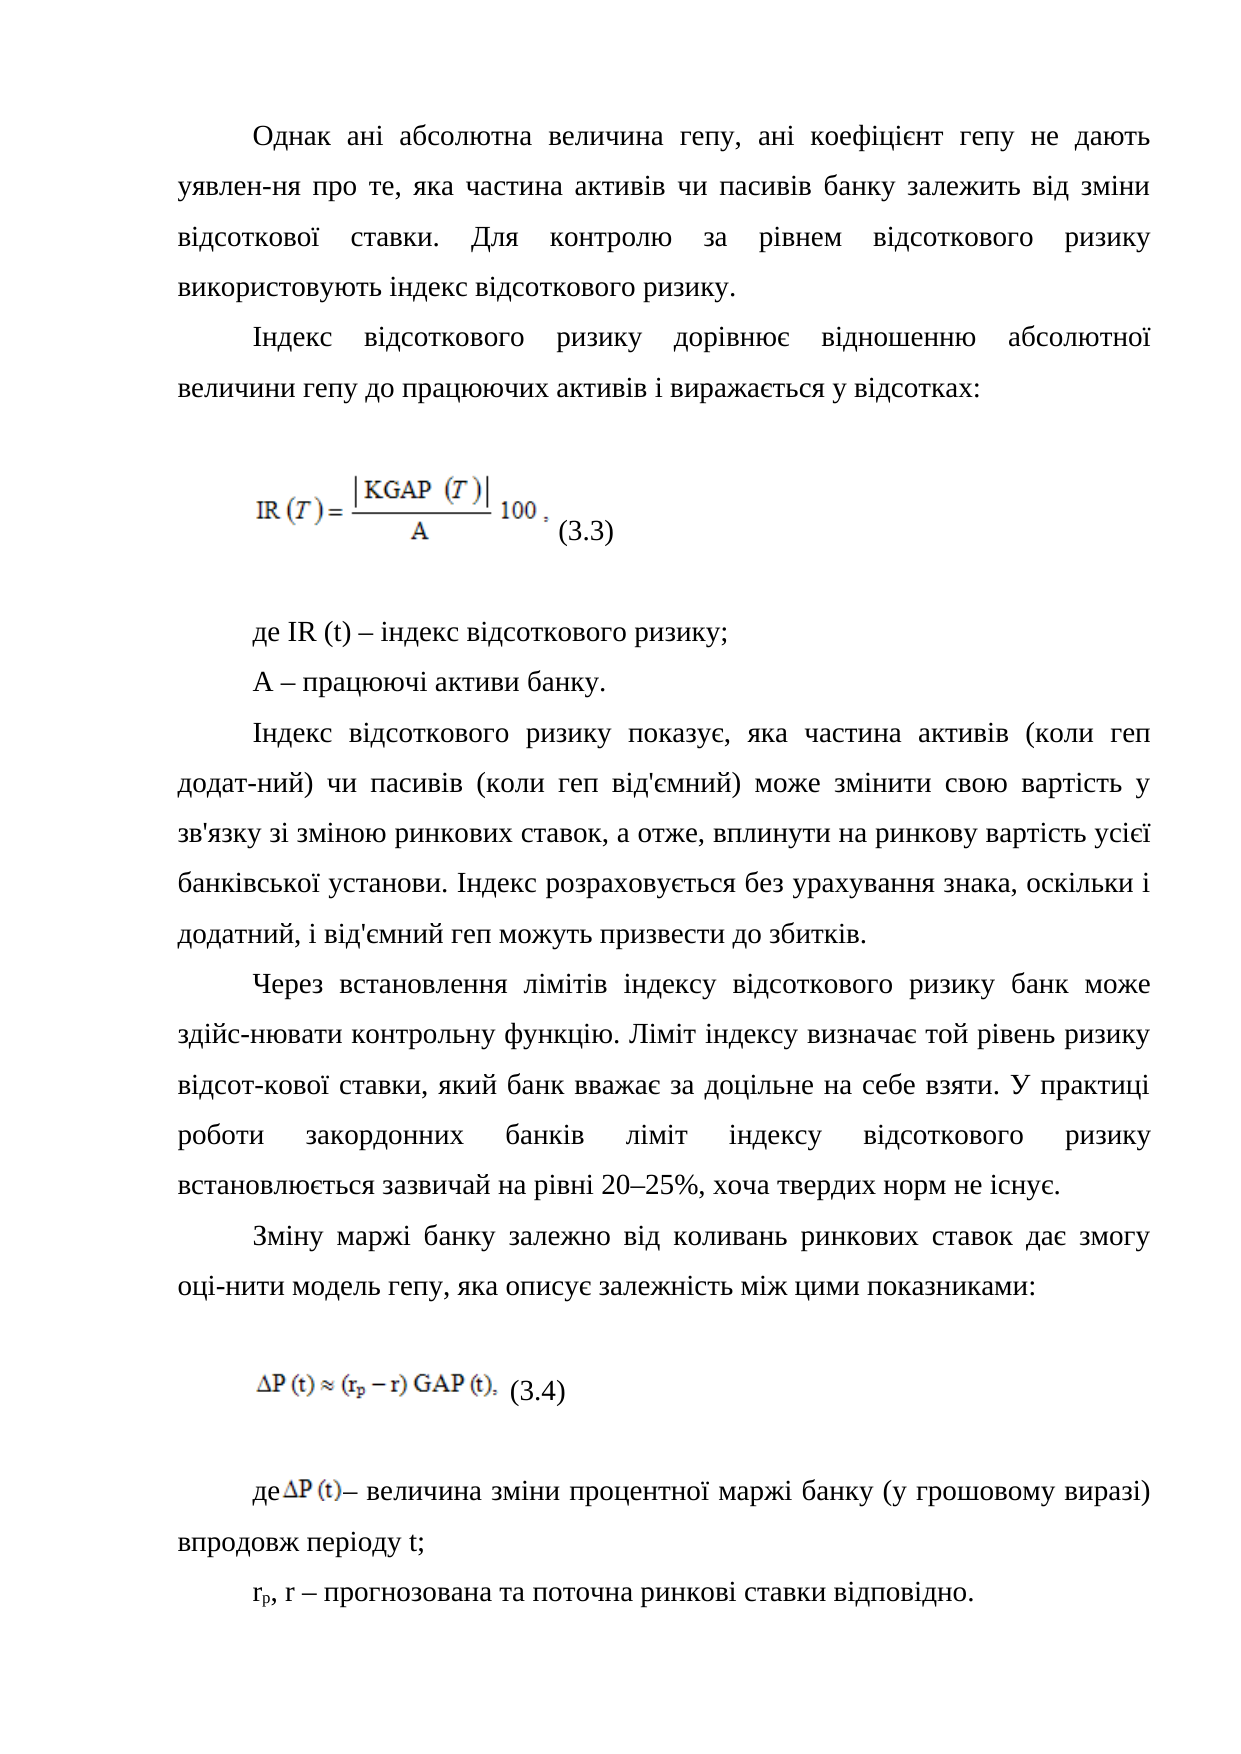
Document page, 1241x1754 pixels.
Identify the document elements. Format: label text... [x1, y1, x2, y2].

text де IR (t) – індекс відсоткового ризику; [177, 614, 1152, 648]
text А – працюючі активи банку. [177, 664, 1152, 698]
picture [280, 1478, 343, 1501]
text Зміну маржі банку залежно від коливань ринкових ставок дає змогу оці-нити модель гепу, яка описує залежність між цими показниками: [177, 1218, 1152, 1302]
text Однак ані абсолютна величина гепу, ані коефіцієнт гепу не дають уявлен-ня про те, яка частина активів чи пасивів банку залежить від зміни відсоткової ставки. Для контролю за рівнем відсоткового ризику використовують індекс відсоткового ризику. [177, 118, 1152, 303]
picture [252, 470, 551, 541]
picture [252, 1368, 503, 1400]
text Індекс відсоткового ризику дорівнює відношенню абсолютної величини гепу до працюючих активів і виражається у відсотках: [177, 319, 1152, 403]
text Індекс відсоткового ризику показує, яка частина активів (коли геп додат-ний) чи пасивів (коли геп від'ємний) може змінити свою вартість у зв'язку зі зміною ринкових ставок, а отже, вплинути на ринкову вартість усієї банківської установи. Індекс розраховується без урахування знака, оскільки і додатний, і від'ємний геп можуть призвести до збитків. [177, 715, 1152, 949]
text де– величина зміни процентної маржі банку (у грошовому виразі) впродовж періоду t; [177, 1473, 1152, 1557]
text rp, r – прогнозована та поточна ринкові ставки відповідно. [177, 1574, 1152, 1608]
text Через встановлення лімітів індексу відсоткового ризику банк може здійс-нювати контрольну функцію. Ліміт індексу визначає той рівень ризику відсот-кової ставки, який банк вважає за доцільне на себе взяти. У практиці роботи закордонних банків ліміт індексу відсоткового ризику встановлюється зазвичай на рівні 20–25%, хоча твердих норм не існує. [177, 966, 1152, 1201]
text (3.4) [177, 1369, 1152, 1406]
